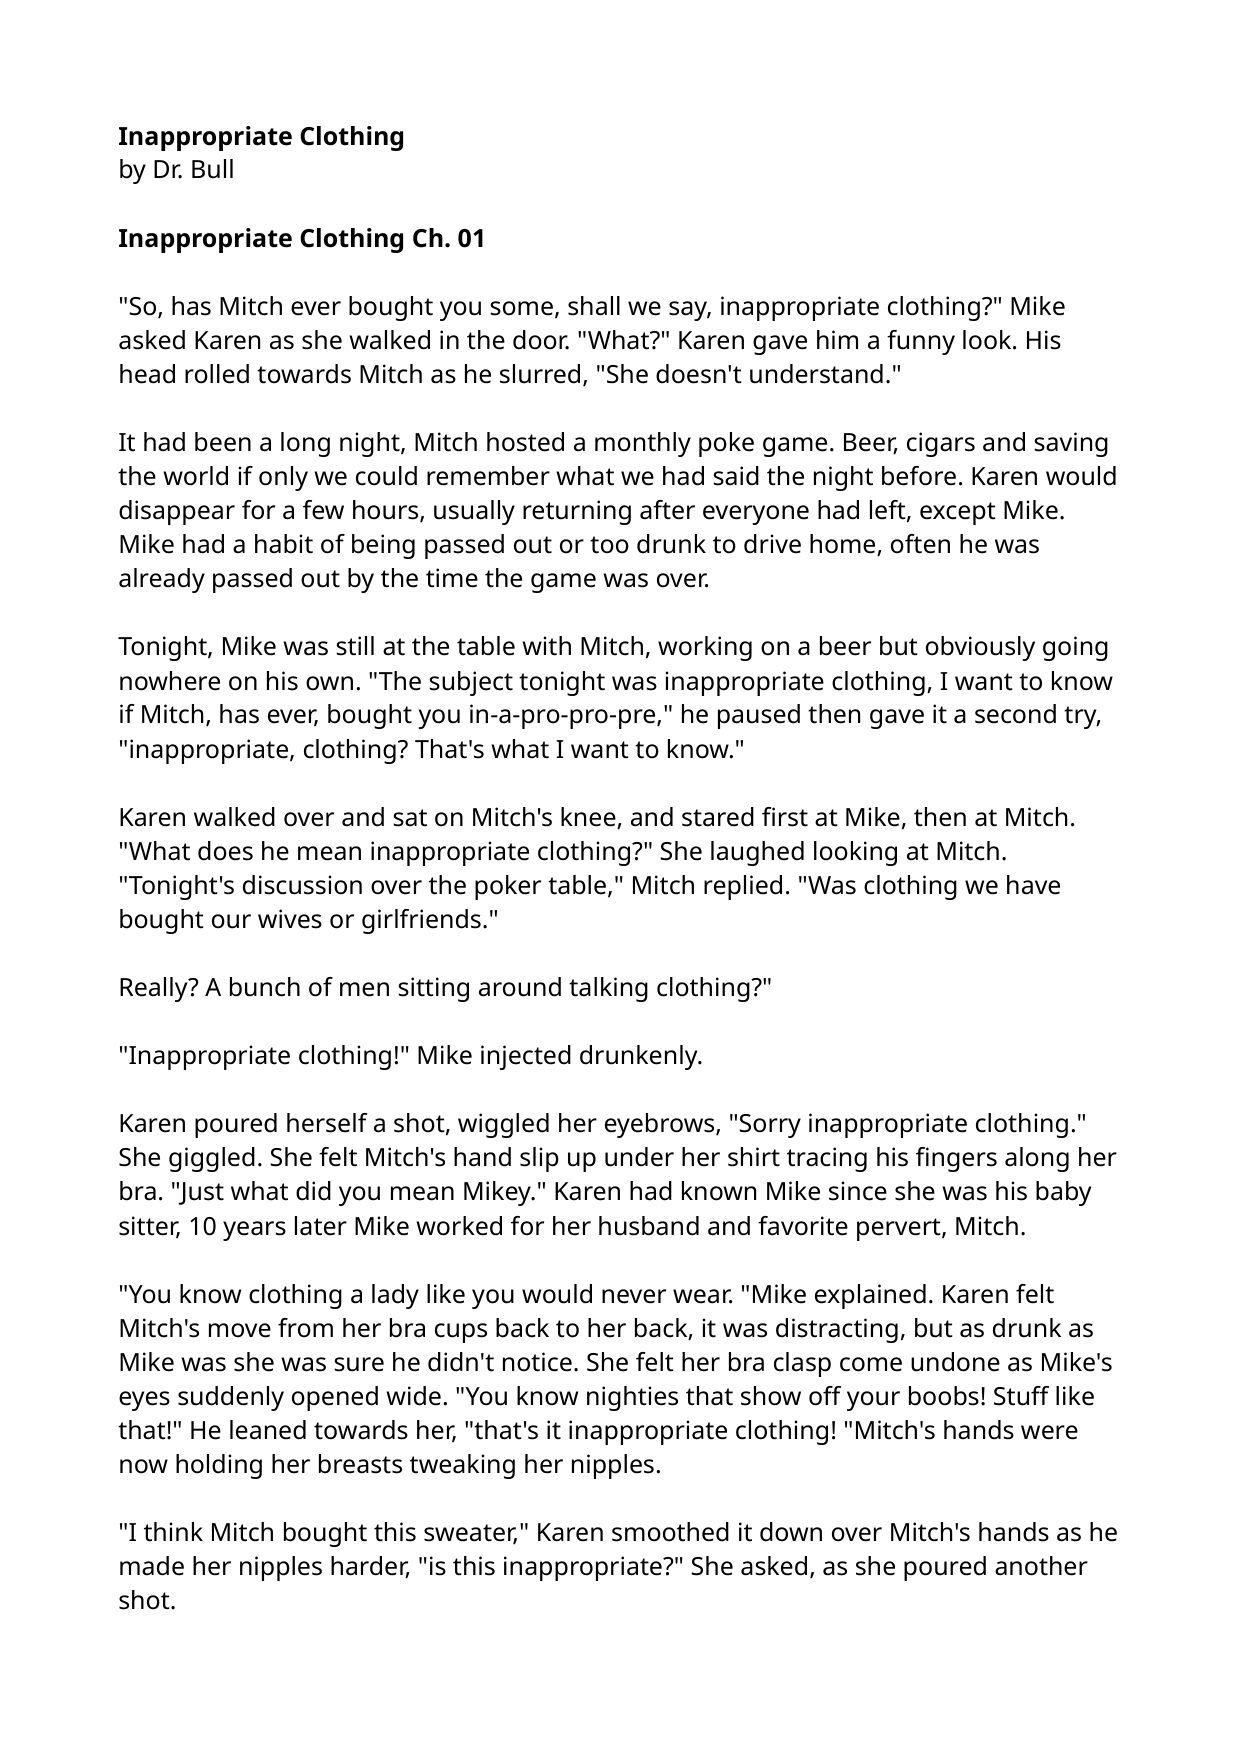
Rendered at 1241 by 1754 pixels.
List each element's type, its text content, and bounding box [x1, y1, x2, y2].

text "So, has Mitch ever bought you some, shall we say, inappropriate clothing?" Mike asked Karen as she walked in the door. "What?" Karen gave him a funny look. His head rolled towards Mitch as he slurred, "She doesn't understand." [118, 288, 1122, 391]
text by Dr. Bull [118, 152, 1122, 186]
text Inappropriate Clothing Ch. 01 [118, 220, 1122, 254]
text "I think Mitch bought this sweater," Karen smoothed it down over Mitch's hands as he made her nipples harder, "is this inappropriate?" She asked, as she poured another shot. [118, 1515, 1122, 1617]
text It had been a long night, Mitch hosted a monthly poke game. Beer, cigars and saving the world if only we could remember what we had said the night before. Karen would disappear for a few hours, usually returning after everyone had left, except Mike. Mike had a habit of being passed out or too drunk to drive home, often he was already passed out by the time the game was over. [118, 425, 1122, 595]
text "You know clothing a lady like you would never wear. "Mike explained. Karen felt Mitch's move from her bra cups back to her back, it was distracting, but as drunk as Mike was she was sure he didn't notice. She felt her bra clasp come undone as Mike's eyes suddenly opened wide. "You know nighties that show off your boobs! Stuff like that!" He leaned towards her, "that's it inappropriate clothing! "Mitch's hands were now holding her breasts tweaking her nipples. [118, 1276, 1122, 1481]
text Tonight, Mike was still at the table with Mitch, working on a beer but obviously going nowhere on his own. "The subject tonight was inappropriate clothing, I want to know if Mitch, has ever, bought you in-a-pro-pro-pre," he paused then gave it a second try, "inappropriate, clothing? That's what I want to know." [118, 629, 1122, 765]
text Karen walked over and sat on Mitch's knee, and stared first at Mike, then at Mitch. "What does he mean inappropriate clothing?" She laughed looking at Mitch. "Tonight's discussion over the poker table," Mitch replied. "Was clothing we have bought our wives or girlfriends." [118, 799, 1122, 936]
text Really? A bunch of men sitting around talking clothing?" [118, 970, 1122, 1004]
text Karen poured herself a shot, wiggled her eyebrows, "Sorry inappropriate clothing." She giggled. She felt Mitch's hand slip up under her shirt tracing his fingers along her bra. "Just what did you mean Mikey." Karen had known Mike since she was his baby sitter, 10 years later Mike worked for her husband and favorite pervert, Mitch. [118, 1106, 1122, 1242]
text "Inappropriate clothing!" Mike injected drunkenly. [118, 1038, 1122, 1072]
text Inappropriate Clothing [118, 118, 1122, 152]
